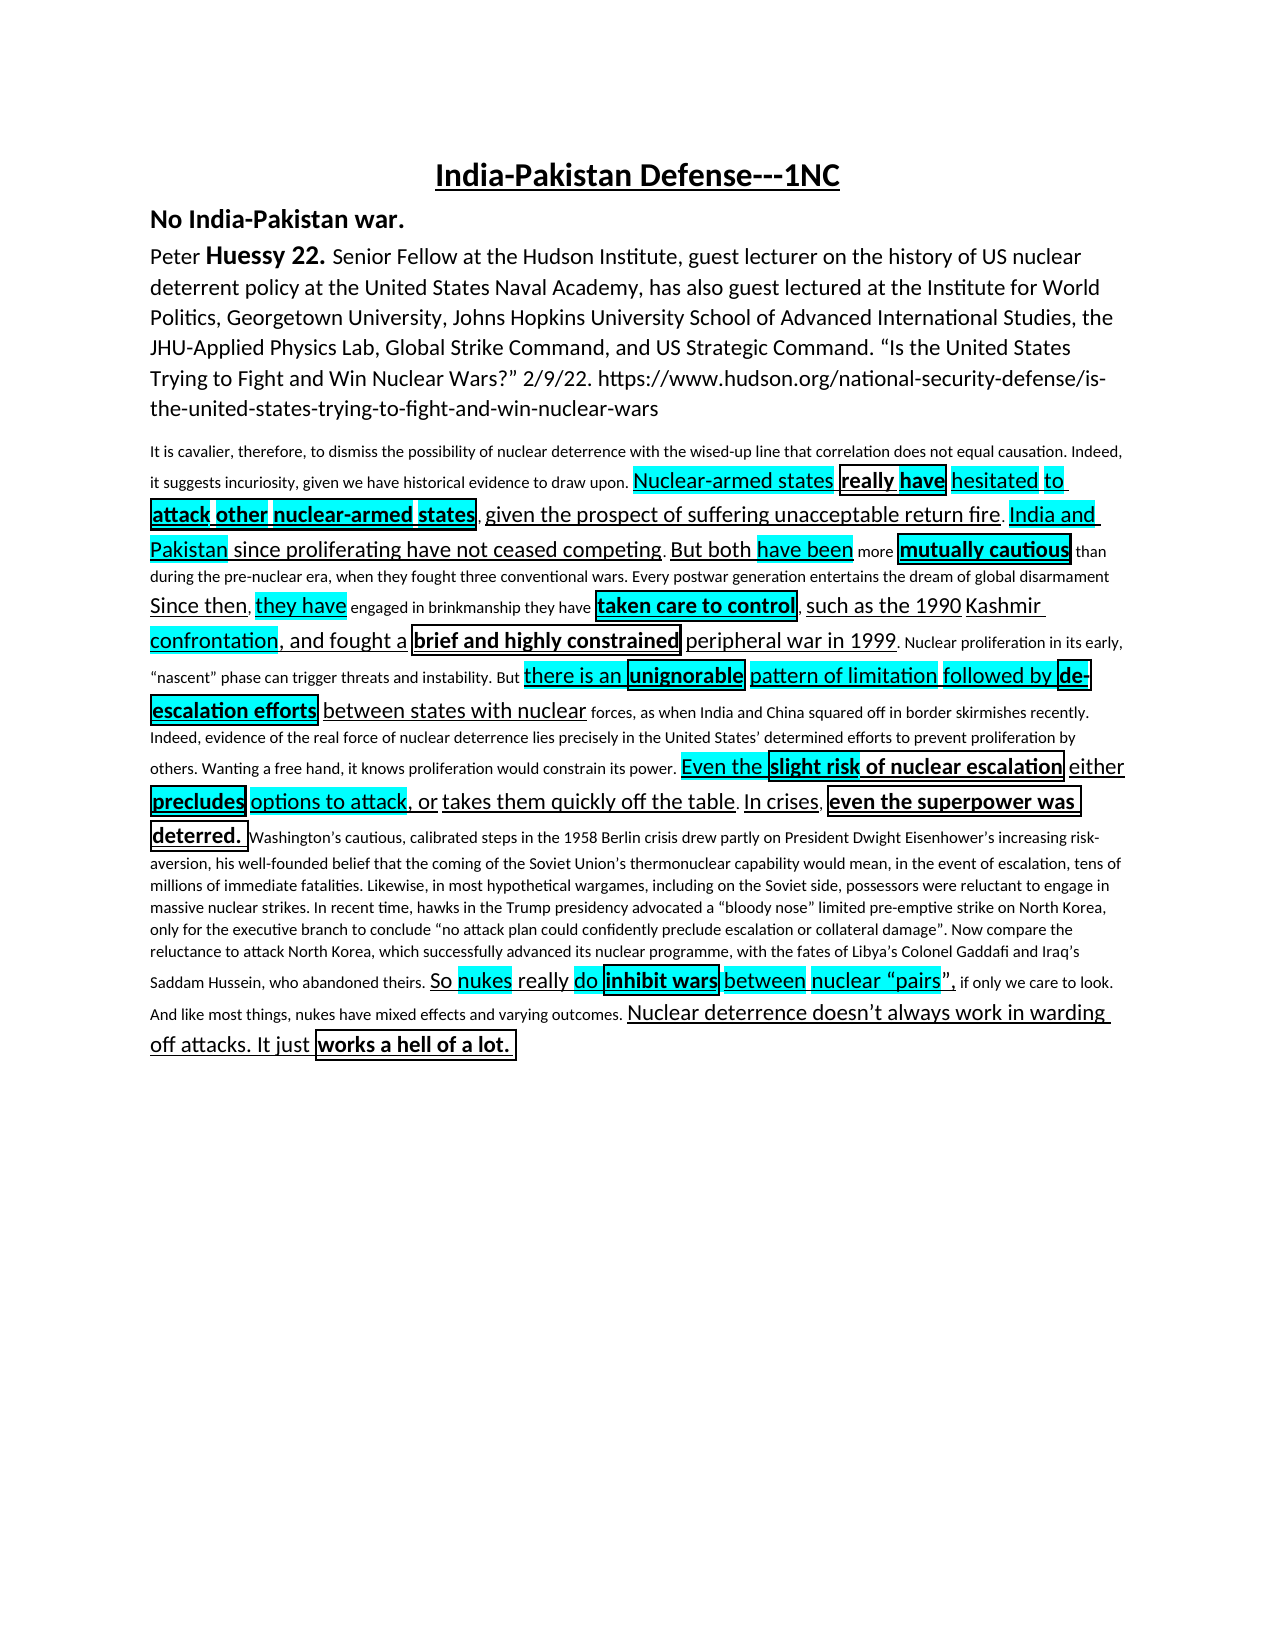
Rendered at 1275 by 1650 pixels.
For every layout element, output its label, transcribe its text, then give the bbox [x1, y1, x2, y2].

text Peter Huessy 22. Senior Fellow at the Hudson Institute, guest lecturer on the history of US nuclear deterrent policy at the United States Naval Academy, has also guest lectured at the Institute for World Politics, Georgetown University, Johns Hopkins University School of Advanced International Studies, the JHU-Applied Physics Lab, Global Strike Command, and US Strategic Command. “Is the United States Trying to Fight and Win Nuclear Wars?” 2/9/22. https://www.hudson.org/national-security-defense/is-the-united-states-trying-to-fight-and-win-nuclear-wars [150, 238, 1125, 422]
subtitle India-Pakistan Defense---1NC [150, 154, 1125, 195]
subtitle No India-Pakistan war. [150, 202, 1125, 235]
text It is cavalier, therefore, to dismiss the possibility of nuclear deterrence with the wised-up line that correlation does not equal causation. Indeed, it suggests incuriosity, given we have historical evidence to draw upon. Nuclear-armed states really have hesitated to attack other nuclear-armed states, given the prospect of suffering unacceptable return fire. India and Pakistan since proliferating have not ceased competing. But both have been more mutually cautious than during the pre-nuclear era, when they fought three conventional wars. Every postwar generation entertains the dream of global disarmament Since then, they have engaged in brinkmanship they have taken care to control, such as the 1990 Kashmir confrontation, and fought a brief and highly constrained peripheral war in 1999. Nuclear proliferation in its early, “nascent” phase can trigger threats and instability. But there is an unignorable pattern of limitation followed by de-escalation efforts between states with nuclear forces, as when India and China squared off in border skirmishes recently. Indeed, evidence of the real force of nuclear deterrence lies precisely in the United States’ determined efforts to prevent proliferation by others. Wanting a free hand, it knows proliferation would constrain its power. Even the slight risk of nuclear escalation either precludes options to attack, or takes them quickly off the table. In crises, even the superpower was deterred. Washington’s cautious, calibrated steps in the 1958 Berlin crisis drew partly on President Dwight Eisenhower’s increasing risk-aversion, his well-founded belief that the coming of the Soviet Union’s thermonuclear capability would mean, in the event of escalation, tens of millions of immediate fatalities. Likewise, in most hypothetical wargames, including on the Soviet side, possessors were reluctant to engage in massive nuclear strikes. In recent time, hawks in the Trump presidency advocated a “bloody nose” limited pre-emptive strike on North Korea, only for the executive branch to conclude “no attack plan could confidently preclude escalation or collateral damage”. Now compare the reluctance to attack North Korea, which successfully advanced its nuclear programme, with the fates of Libya’s Colonel Gaddafi and Iraq’s Saddam Hussein, who abandoned theirs. So nukes really do inhibit wars between nuclear “pairs”, if only we care to look. And like most things, nukes have mixed effects and varying outcomes. Nuclear deterrence doesn’t always work in warding off attacks. It just works a hell of a lot. [150, 441, 1125, 1061]
